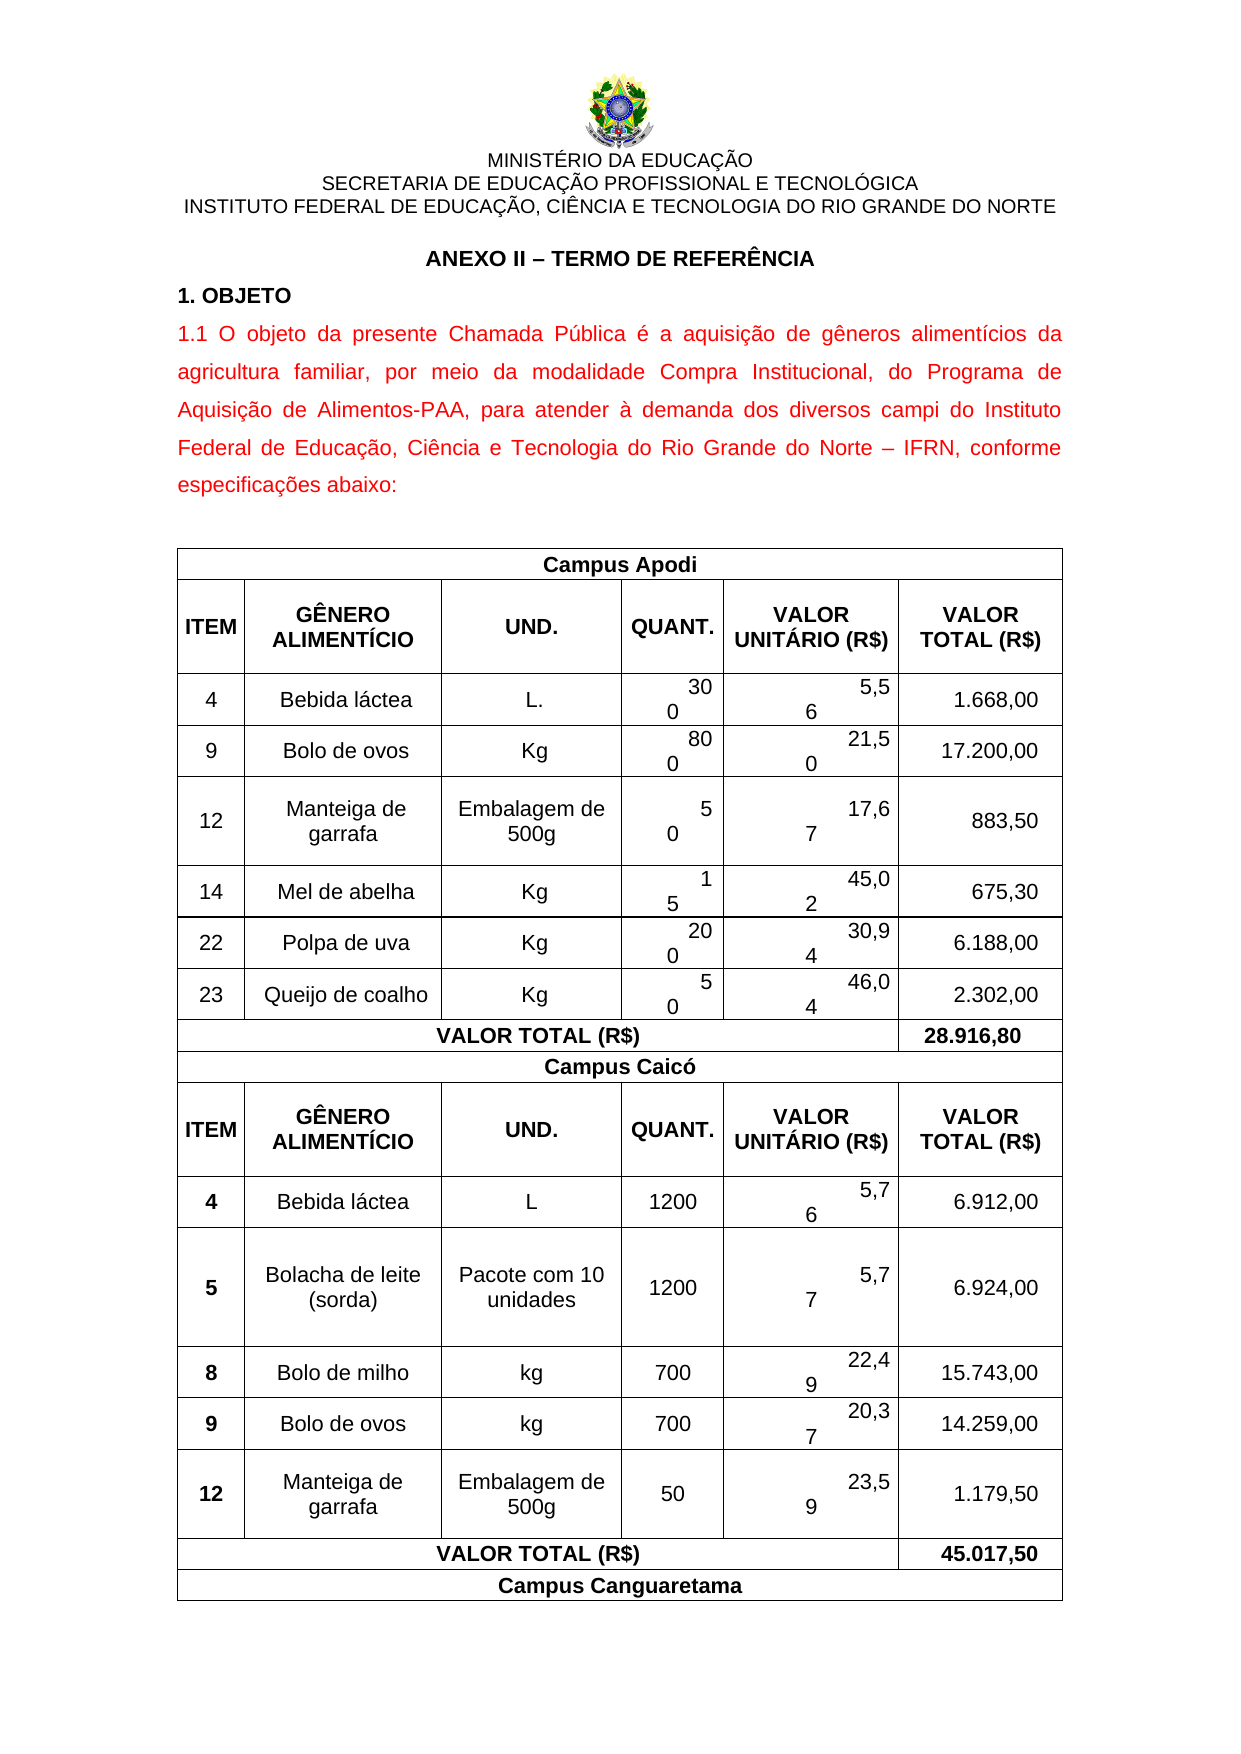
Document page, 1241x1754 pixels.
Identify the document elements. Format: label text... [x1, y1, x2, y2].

table_cell Mel de abelha [245, 866, 441, 916]
table_cell Manteiga de garrafa [245, 1450, 441, 1538]
table_cell 5,56 [724, 674, 898, 724]
table_cell 45,02 [724, 866, 898, 916]
table_cell 45.017,50 [899, 1539, 1062, 1569]
table_cell 8 [178, 1347, 244, 1397]
table_cell 9 [178, 1398, 244, 1449]
table_cell VALOR TOTAL (R$) [899, 1083, 1062, 1176]
table_cell 30,94 [724, 918, 898, 968]
table_cell 15 [622, 866, 723, 916]
table_cell 15.743,00 [899, 1347, 1062, 1397]
table_cell 883,50 [899, 777, 1062, 865]
picture [585, 73, 655, 150]
table_cell L. [442, 674, 621, 724]
table_cell VALOR TOTAL (R$) [899, 580, 1062, 673]
table_cell 20,37 [724, 1398, 898, 1449]
table_cell ITEM [178, 1083, 244, 1176]
table_cell 1200 [622, 1177, 723, 1227]
table_cell 12 [178, 1450, 244, 1538]
table_cell 46,04 [724, 969, 898, 1019]
table_cell kg [442, 1398, 621, 1449]
table_cell VALOR TOTAL (R$) [178, 1539, 898, 1569]
table_cell 6.912,00 [899, 1177, 1062, 1227]
table_cell 23,59 [724, 1450, 898, 1538]
table_cell 200 [622, 918, 723, 968]
table_cell 6.188,00 [899, 918, 1062, 968]
table_cell VALOR TOTAL (R$) [178, 1020, 898, 1051]
table_cell Campus Canguaretama [178, 1570, 1062, 1600]
table_cell 23 [178, 969, 244, 1019]
table_cell 800 [622, 726, 723, 776]
table_cell L [442, 1177, 621, 1227]
table_cell 50 [622, 969, 723, 1019]
table_cell Kg [442, 726, 621, 776]
table_cell kg [442, 1347, 621, 1397]
text ANEXO II – TERMO DE REFERÊNCIA [177, 246, 1063, 271]
text 1.1 O objeto da presente Chamada Pública é a aquisição de gêneros alimentícios da agricultura familiar, por meio da modalidade Compra Institucional, do Programa de Aquisição de Alimentos-PAA, para atender à demanda dos diversos campi do Instituto Federal de Educação, Ciência e Tecnologia do Rio Grande do Norte – IFRN, conforme especificações abaixo: [177, 321, 1063, 498]
table_cell Bolacha de leite (sorda) [245, 1228, 441, 1346]
table_cell 1.668,00 [899, 674, 1062, 724]
table_cell VALOR UNITÁRIO (R$) [724, 1083, 898, 1176]
table_cell 4 [178, 1177, 244, 1227]
table_cell UND. [442, 580, 621, 673]
table_cell Bebida láctea [245, 674, 441, 724]
table_cell Bebida láctea [245, 1177, 441, 1227]
table_cell 1200 [622, 1228, 723, 1346]
table_cell Embalagem de 500g [442, 777, 621, 865]
table_cell 5,77 [724, 1228, 898, 1346]
table_cell 21,50 [724, 726, 898, 776]
table_cell VALOR UNITÁRIO (R$) [724, 580, 898, 673]
table_cell 22,49 [724, 1347, 898, 1397]
table_cell GÊNERO ALIMENTÍCIO [245, 580, 441, 673]
table_cell 700 [622, 1347, 723, 1397]
table_cell 9 [178, 726, 244, 776]
table_cell Kg [442, 918, 621, 968]
table_cell 700 [622, 1398, 723, 1449]
table_cell Campus Caicó [178, 1052, 1062, 1082]
table_cell Bolo de milho [245, 1347, 441, 1397]
table_cell 675,30 [899, 866, 1062, 916]
table_cell Kg [442, 969, 621, 1019]
table_cell 300 [622, 674, 723, 724]
table_header Campus Apodi [178, 549, 1062, 579]
table_cell 5 [178, 1228, 244, 1346]
table_cell 17,67 [724, 777, 898, 865]
table_cell 6.924,00 [899, 1228, 1062, 1346]
table_cell GÊNERO ALIMENTÍCIO [245, 1083, 441, 1176]
table_cell Manteiga de garrafa [245, 777, 441, 865]
table_cell 50 [622, 777, 723, 865]
table_cell 4 [178, 674, 244, 724]
table_cell 1.179,50 [899, 1450, 1062, 1538]
table_cell Pacote com 10 unidades [442, 1228, 621, 1346]
table_cell Bolo de ovos [245, 1398, 441, 1449]
table_cell 5,76 [724, 1177, 898, 1227]
table_cell Bolo de ovos [245, 726, 441, 776]
table_cell ITEM [178, 580, 244, 673]
table_cell Kg [442, 866, 621, 916]
table_cell 14 [178, 866, 244, 916]
table_cell 12 [178, 777, 244, 865]
table_cell Embalagem de 500g [442, 1450, 621, 1538]
table_cell 17.200,00 [899, 726, 1062, 776]
table_cell Polpa de uva [245, 918, 441, 968]
table_cell UND. [442, 1083, 621, 1176]
table_cell Queijo de coalho [245, 969, 441, 1019]
table_cell QUANT. [622, 580, 723, 673]
table_cell 2.302,00 [899, 969, 1062, 1019]
table_cell 14.259,00 [899, 1398, 1062, 1449]
table_cell 50 [622, 1450, 723, 1538]
table_cell 28.916,80 [899, 1020, 1062, 1051]
table_cell QUANT. [622, 1083, 723, 1176]
table_cell 22 [178, 918, 244, 968]
text 1. OBJETO [177, 283, 1063, 308]
